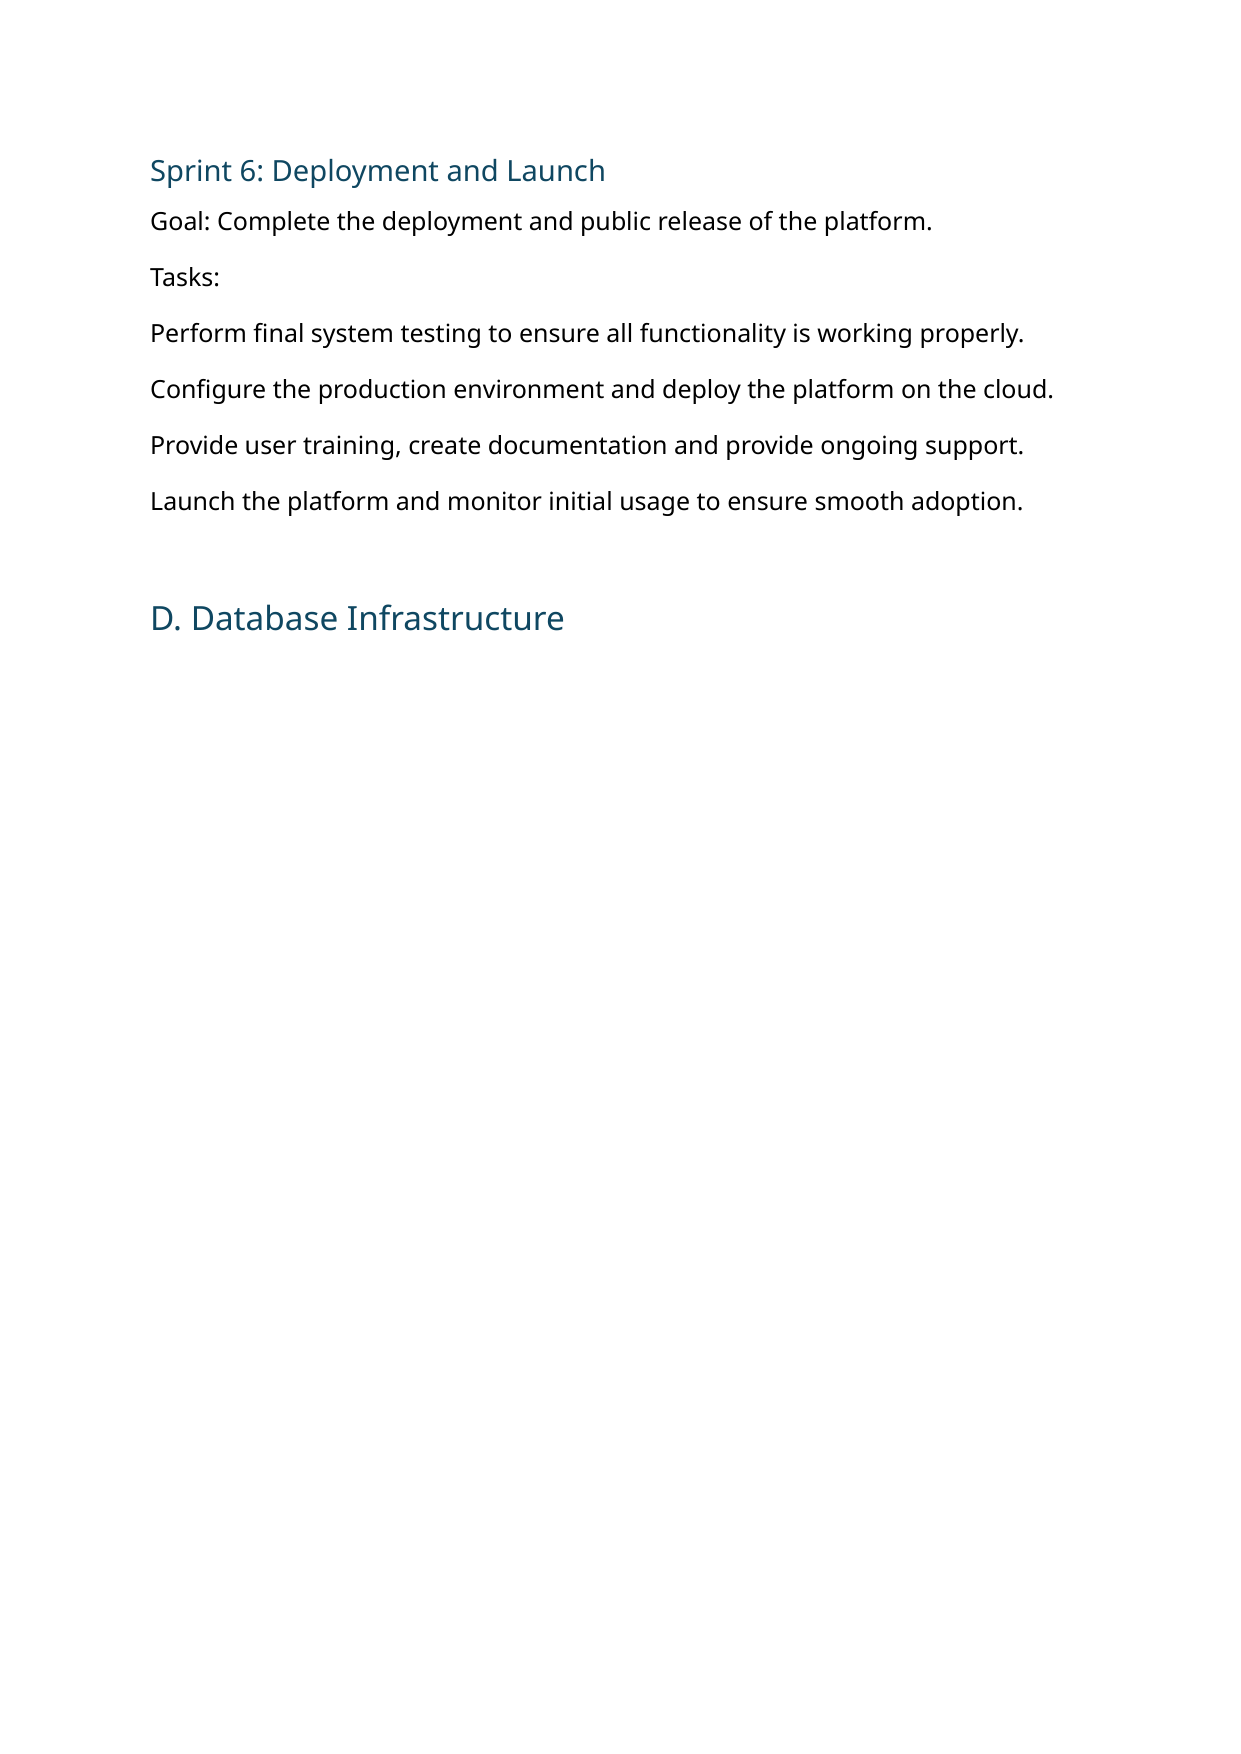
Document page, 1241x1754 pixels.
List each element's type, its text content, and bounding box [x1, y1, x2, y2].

text Tasks: [150, 260, 1090, 294]
text Provide user training, create documentation and provide ongoing support. [150, 427, 1090, 461]
subtitle Sprint 6: Deployment and Launch [150, 150, 1090, 190]
text Launch the platform and monitor initial usage to ensure smooth adoption. [150, 483, 1090, 517]
text Goal: Complete the deployment and public release of the platform. [150, 204, 1090, 238]
text Perform final system testing to ensure all functionality is working properly. [150, 316, 1090, 350]
subtitle D. Database Infrastructure [150, 595, 1090, 640]
text Configure the production environment and deploy the platform on the cloud. [150, 371, 1090, 406]
